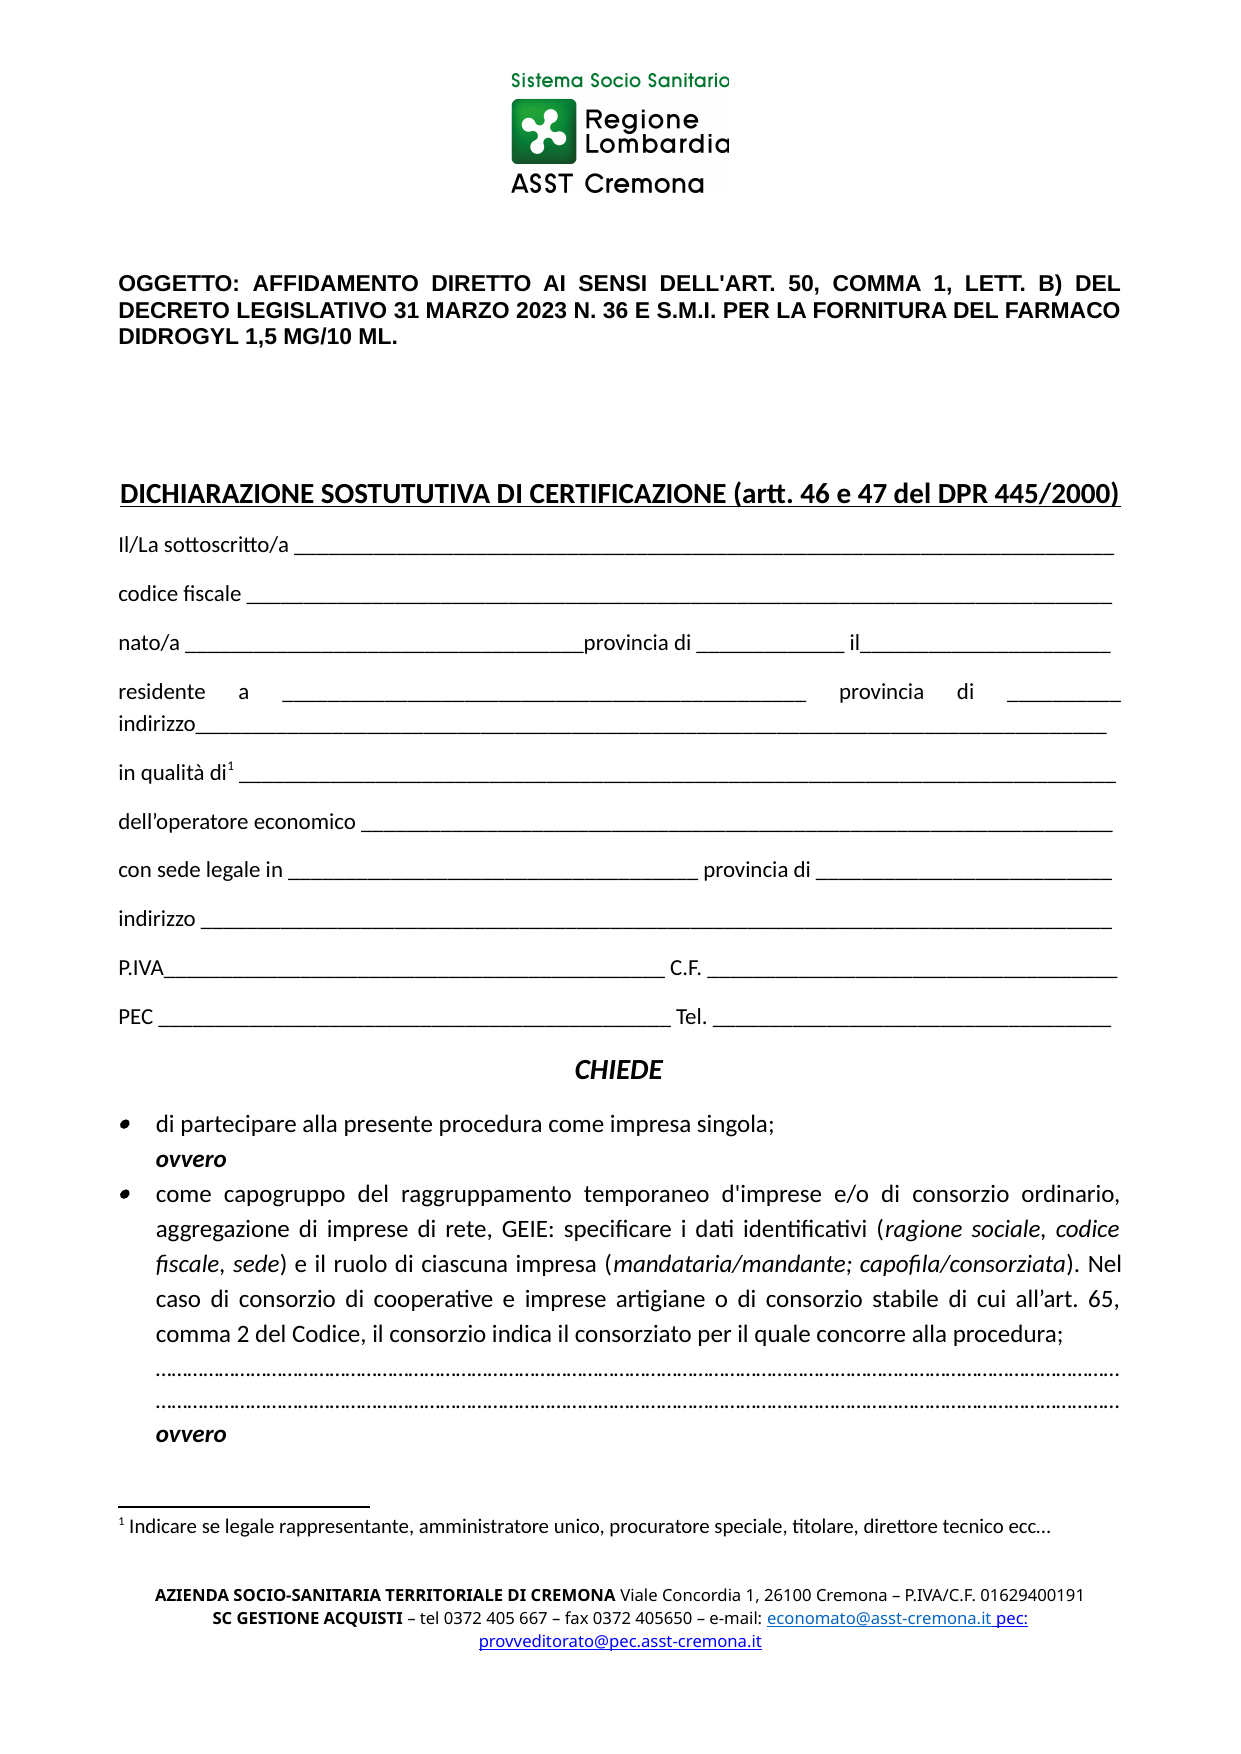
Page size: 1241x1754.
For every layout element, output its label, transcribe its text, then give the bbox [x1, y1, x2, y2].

text con sede legale in ____________________________________ provincia di __________________________ [118, 856, 1122, 884]
list ovvero [156, 1144, 1122, 1174]
picture [511, 73, 729, 193]
text indirizzo ________________________________________________________________________________ [118, 904, 1122, 932]
list ovvero [156, 1418, 1122, 1448]
text in qualità di _____________________________________________________________________________ [118, 758, 1122, 786]
list di partecipare alla presente procedura come impresa singola; [118, 1109, 1122, 1139]
text P.IVA____________________________________________ C.F. ____________________________________ [118, 953, 1122, 981]
text dell’operatore economico __________________________________________________________________ [118, 807, 1122, 835]
text Il/La sottoscritto/a ________________________________________________________________________ [118, 530, 1122, 558]
list come capogruppo del raggruppamento temporaneo d'imprese e/o di consorzio ordinario, aggregazione di imprese di rete, GEIE: specificare i dati identificativi (ragione sociale, codice fiscale, sede) e il ruolo di ciascuna impresa (mandataria/mandante; capofila/consorziata). Nel caso di consorzio di cooperative e imprese artigiane o di consorzio stabile di cui all’art. 65, comma 2 del Codice, il consorzio indica il consorziato per il quale concorre alla procedura; [118, 1179, 1122, 1349]
text PEC _____________________________________________ Tel. ___________________________________ [118, 1002, 1122, 1030]
text OGGETTO: AFFIDAMENTO DIRETTO AI SENSI DELL'ART. 50, COMMA 1, LETT. B) DEL DECRETO LEGISLATIVO 31 MARZO 2023 N. 36 E S.M.I. PER LA FORNITURA DEL FARMACO DIDROGYL 1,5 MG/10 ML. [118, 270, 1122, 349]
text codice fiscale ____________________________________________________________________________ [118, 579, 1122, 607]
text nato/a ___________________________________provincia di _____________ il______________________ [118, 628, 1122, 656]
text DICHIARAZIONE SOSTUTUTIVA DI CERTIFICAZIONE (artt. 46 e 47 del DPR 445/2000) [118, 475, 1122, 511]
text CHIEDE [118, 1051, 1122, 1087]
list …………………………………………………………………………………………………………………………………………………………………………………………………………………………………………………………………………………………………………………………………… [156, 1354, 1122, 1414]
text residente a ______________________________________________ provincia di __________ indirizzo________________________________________________________________________________ [118, 677, 1122, 737]
